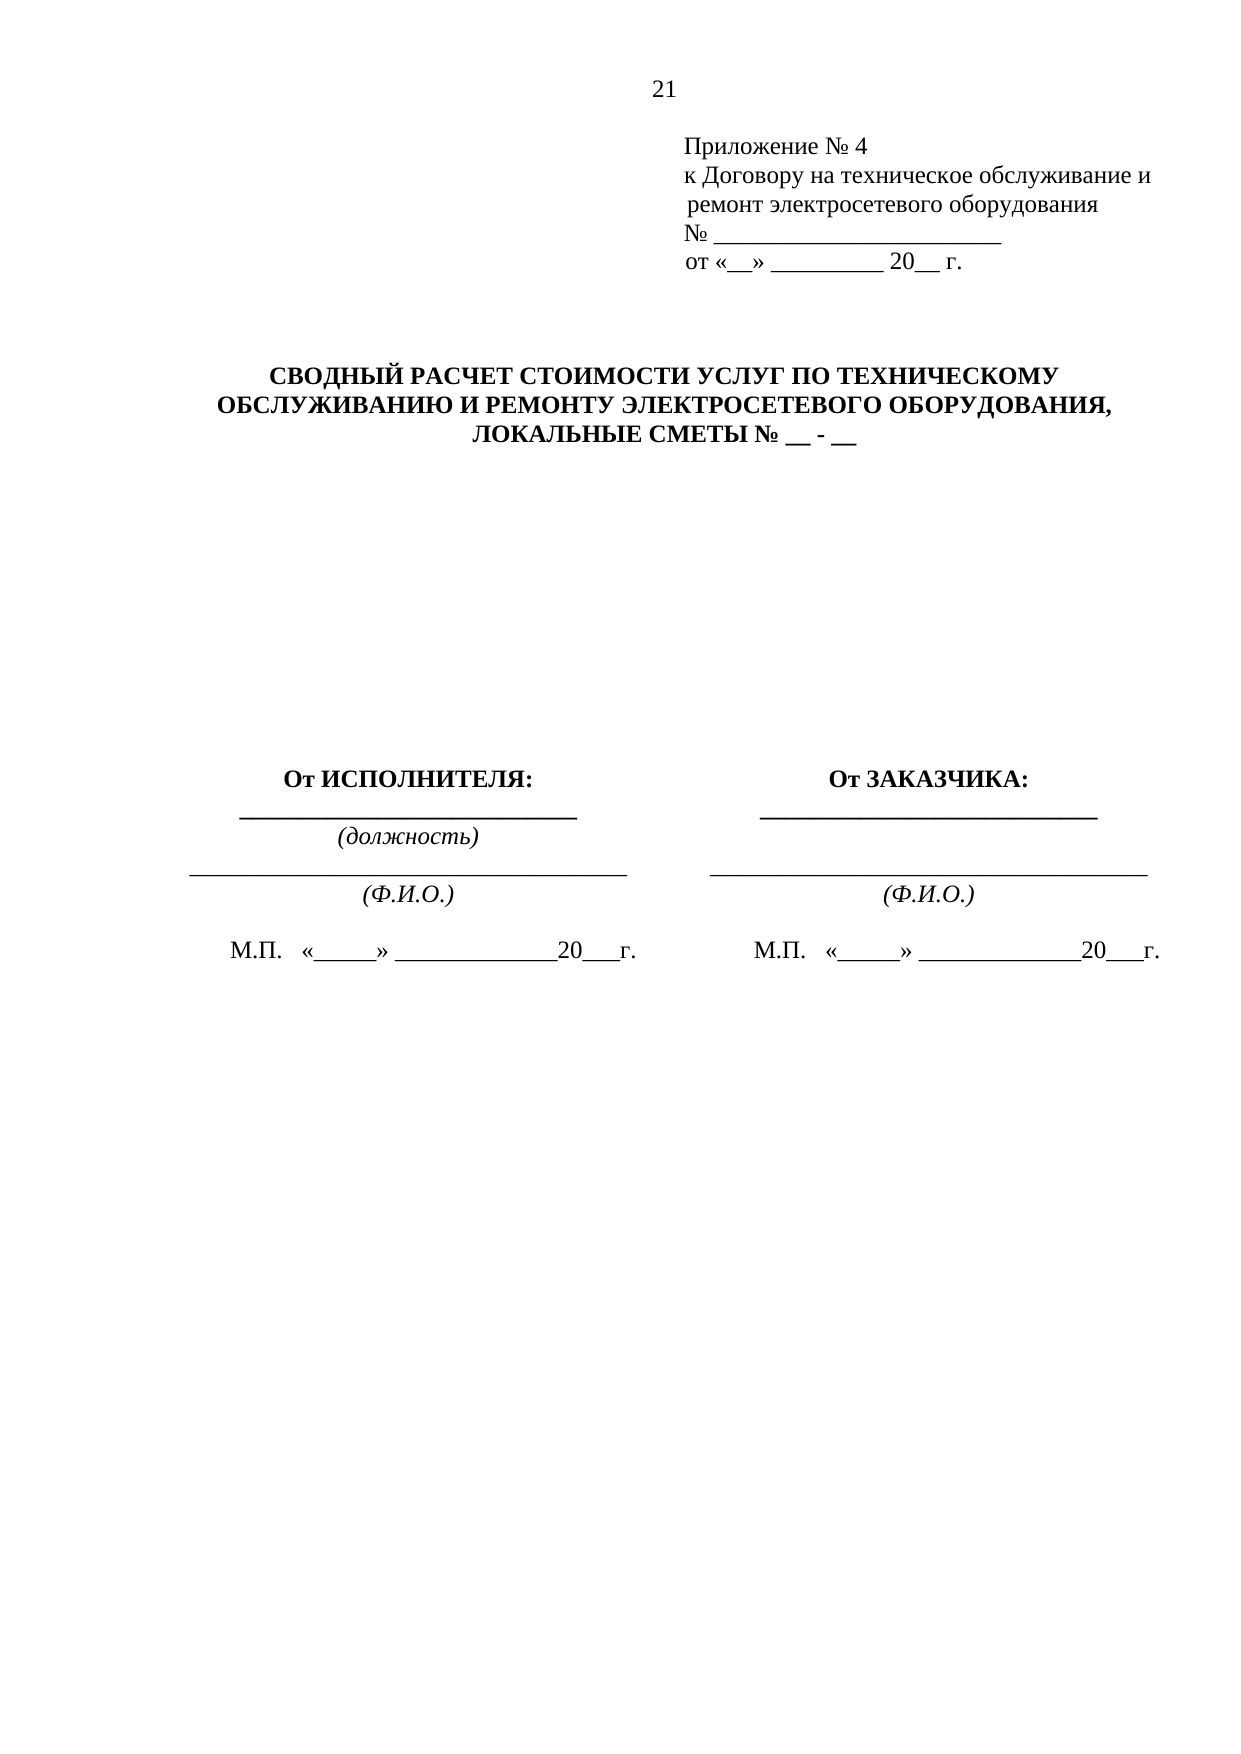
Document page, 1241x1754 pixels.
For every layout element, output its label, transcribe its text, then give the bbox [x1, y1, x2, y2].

text ЛОКАЛЬНЫЕ СМЕТЫ № __ - __ [177, 419, 1152, 448]
table_header От ИСПОЛНИТЕЛЯ: ___________________________ (должность) ___________________________________ (Ф.И.О.) М.П. «_____» _____________20___г. [155, 764, 661, 964]
text Приложение № 4 [177, 131, 1152, 160]
text от «__» _________ 20__ г. [177, 246, 1152, 275]
text № _______________________ [177, 218, 1152, 246]
text к Договору на техническое обслуживание и [177, 160, 1152, 189]
text ремонт электросетевого оборудования [177, 189, 1152, 218]
text СВОДНЫЙ РАСЧЕТ СТОИМОСТИ УСЛУГ ПО ТЕХНИЧЕСКОМУ ОБСЛУЖИВАНИЮ И РЕМОНТУ ЭЛЕКТРОСЕТЕВОГО ОБОРУДОВАНИЯ, [177, 361, 1152, 419]
table_header От ЗАКАЗЧИКА: ___________________________ ___________________________________ (Ф.И.О.) М.П. «_____» _____________20___г. [661, 764, 1196, 964]
